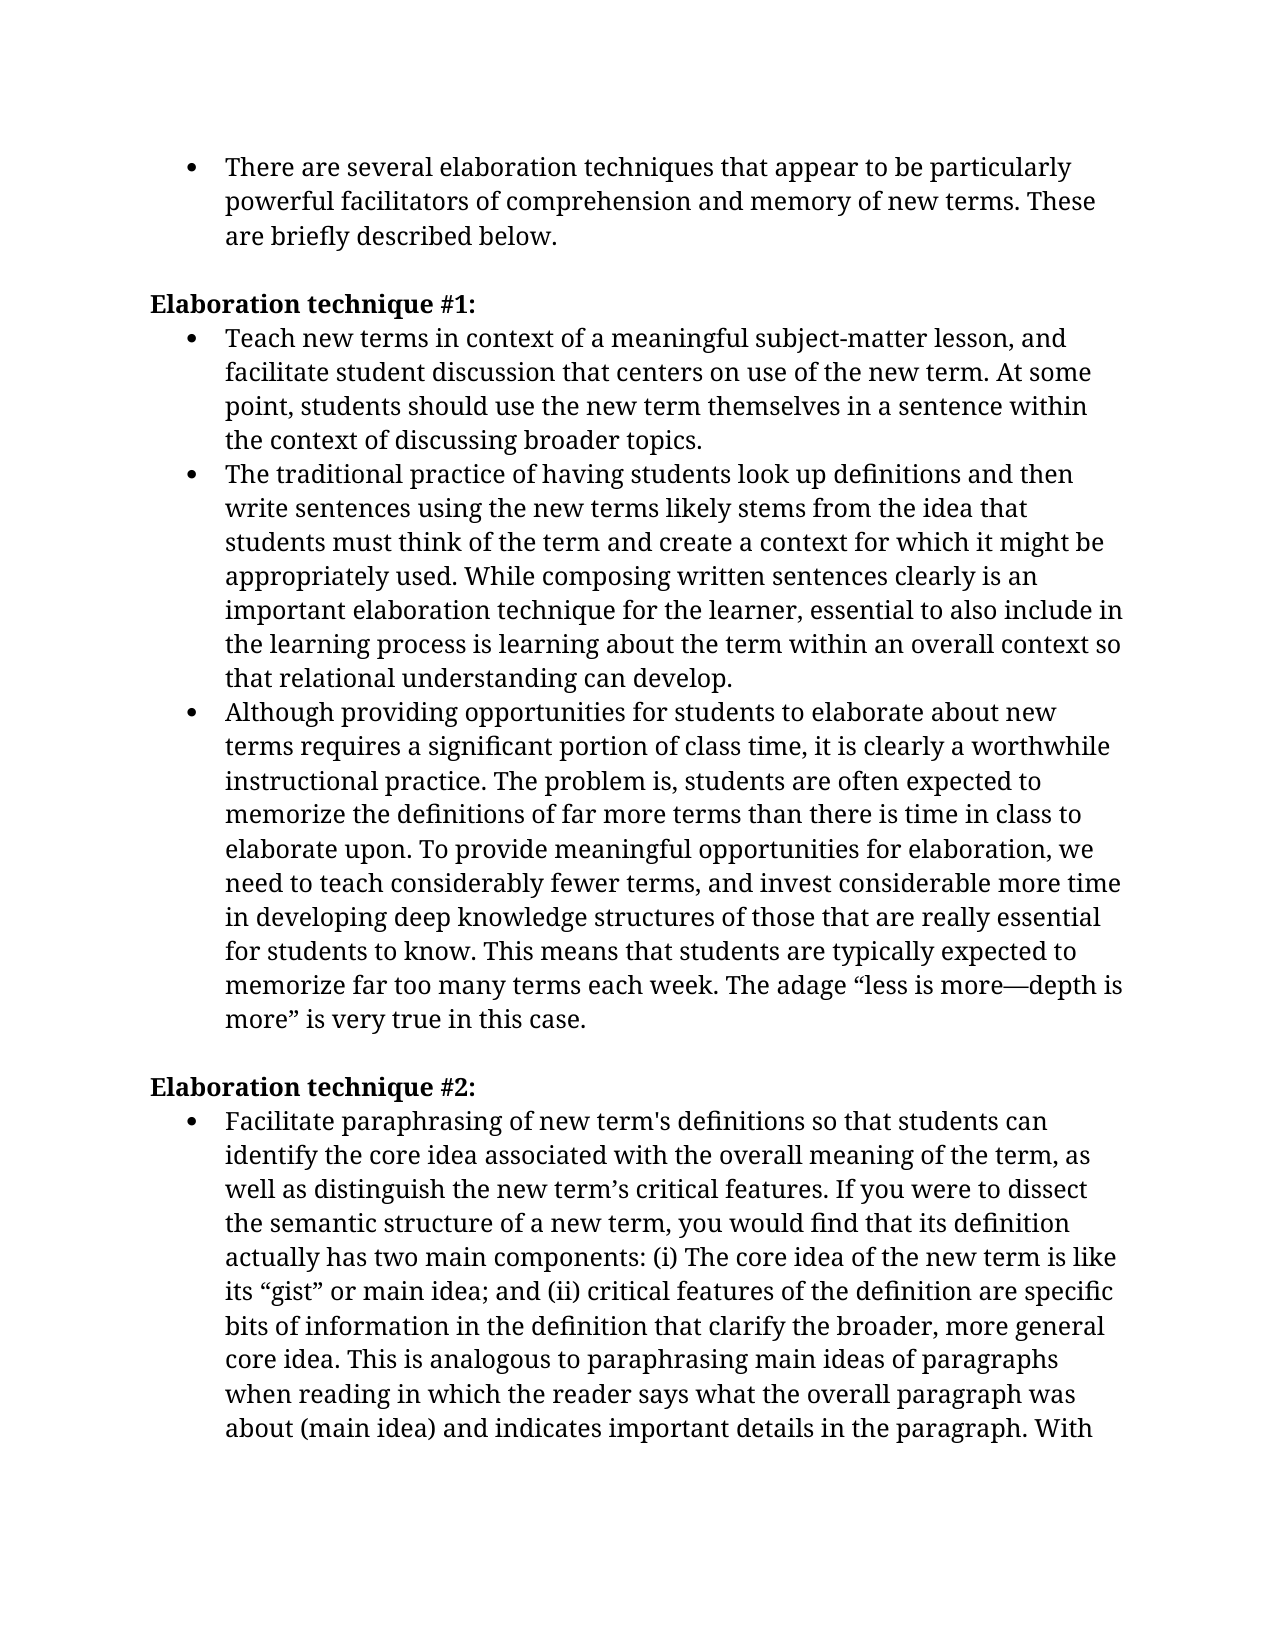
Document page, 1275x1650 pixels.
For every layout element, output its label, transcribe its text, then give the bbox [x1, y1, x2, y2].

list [187, 1104, 1125, 1444]
list Teach new terms in context of a meaningful subject-matter lesson, and facilitate student discussion that centers on use of the new term. At some point, students should use the new term themselves in a sentence within the context of discussing broader topics. [187, 320, 1125, 457]
text Elaboration technique #2: [150, 1070, 1125, 1104]
list Although providing opportunities for students to elaborate about new terms requires a significant portion of class time, it is clearly a worthwhile instructional practice. The problem is, students are often expected to memorize the definitions of far more terms than there is time in class to elaborate upon. To provide meaningful opportunities for elaboration, we need to teach considerably fewer terms, and invest considerable more time in developing deep knowledge structures of those that are really essential for students to know. This means that students are typically expected to memorize far too many terms each week. The adage “less is more—depth is more” is very true in this case. [187, 695, 1125, 1036]
text Elaboration technique #1: [150, 286, 1125, 320]
list The traditional practice of having students look up definitions and then write sentences using the new terms likely stems from the idea that students must think of the term and create a context for which it might be appropriately used. While composing written sentences clearly is an important elaboration technique for the learner, essential to also include in the learning process is learning about the term within an overall context so that relational understanding can develop. [187, 457, 1125, 695]
list There are several elaboration techniques that appear to be particularly powerful facilitators of comprehension and memory of new terms. These are briefly described below. [187, 150, 1125, 252]
